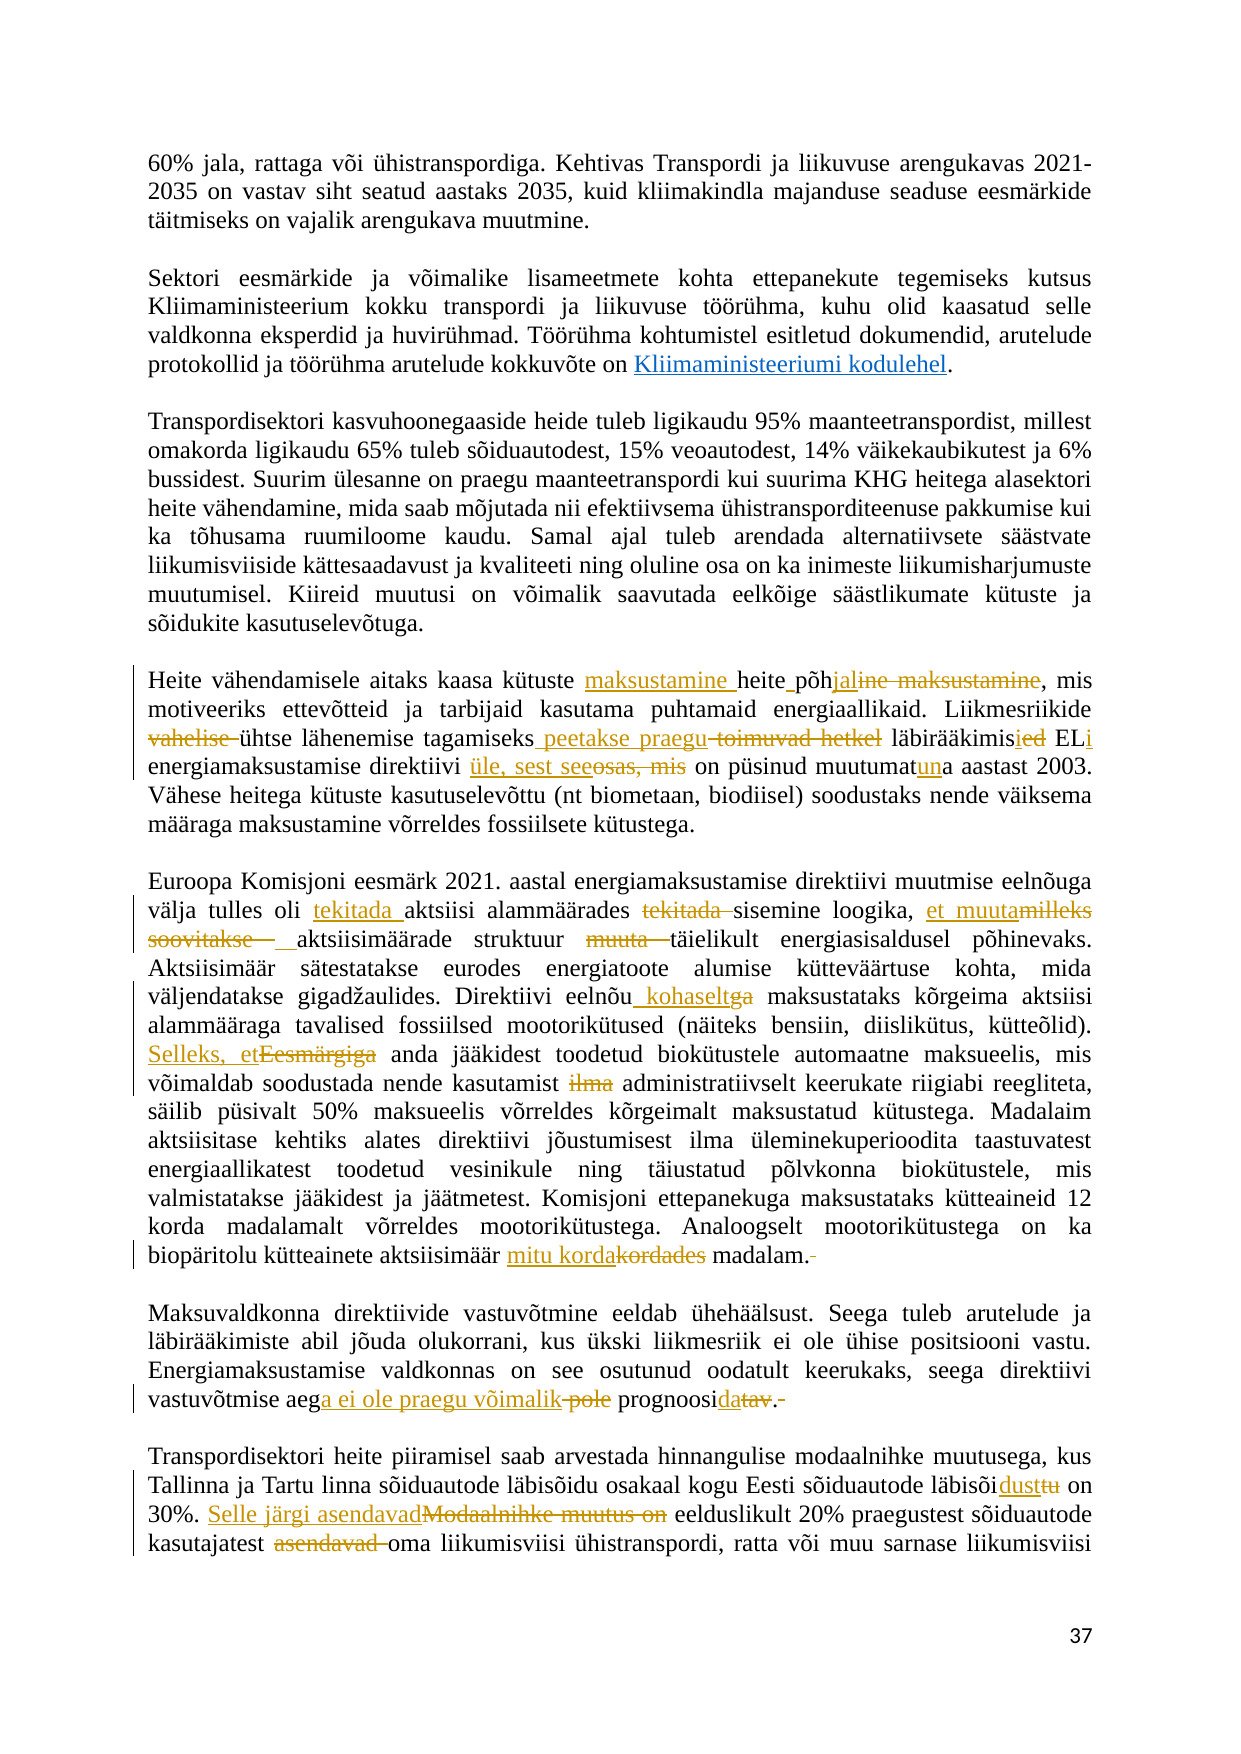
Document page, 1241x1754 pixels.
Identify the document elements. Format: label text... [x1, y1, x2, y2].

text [148, 148, 1092, 234]
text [148, 1441, 1092, 1556]
text Transpordisektori kasvuhoonegaaside heide tuleb ligikaudu 95% maanteetranspordist, millest omakorda ligikaudu 65% tuleb sõiduautodest, 15% veoautodest, 14% väikekaubikutest ja 6% bussidest. Suurim ülesanne on praegu maanteetranspordi kui suurima KHG heitega alasektori heite vähendamine, mida saab mõjutada nii efektiivsema ühistransporditeenuse pakkumise kui ka tõhusama ruumiloome kaudu. Samal ajal tuleb arendada alternatiivsete säästvate liikumisviiside kättesaadavust ja kvaliteeti ning oluline osa on ka inimeste liikumisharjumuste muutumisel. Kiireid muutusi on võimalik saavutada eelkõige säästlikumate kütuste ja sõidukite kasutuselevõtuga. [148, 406, 1092, 636]
text Heite vähendamisele aitaks kaasa kütuste heitepõh, mis motiveeriks ettevõtteid ja tarbijaid kasutama puhtamaid energiaallikaid. Liikmesriikide ühtse lähenemise tagamiseks läbirääkimis EL energiamaksustamise direktiivi on püsinud muutumata aastast 2003. Vähese heitega kütuste kasutuselevõttu (nt biometaan, biodiisel) soodustaks nende väiksema määraga maksustamine võrreldes fossiilsete kütustega. [148, 665, 1092, 838]
text Euroopa Komisjoni eesmärk 2021. aastal energiamaksustamise direktiivi muutmise eelnõuga välja tulles oli aktsiisi alammäärades sisemine loogika, aktsiisimäärade struktuur täielikult energiasisaldusel põhinevaks. Aktsiisimäär sätestatakse eurodes energiatoote alumise kütteväärtuse kohta, mida väljendatakse gigadžaulides. Direktiivi eelnõu maksustataks kõrgeima aktsiisi alammääraga tavalised fossiilsed mootorikütused (näiteks bensiin, diislikütus, kütteõlid). anda jääkidest toodetud biokütustele automaatne maksueelis, mis võimaldab soodustada nende kasutamist administratiivselt keerukate riigiabi reegliteta, säilib püsivalt 50% maksueelis võrreldes kõrgeimalt maksustatud kütustega. Madalaim aktsiisitase kehtiks alates direktiivi jõustumisest ilma üleminekuperioodita taastuvatest energiaallikatest toodetud vesinikule ning täiustatud põlvkonna biokütustele, mis valmistatakse jääkidest ja jäätmetest. Komisjoni ettepanekuga maksustataks kütteaineid 12 korda madalamalt võrreldes mootorikütustega. Analoogselt mootorikütustega on ka biopäritolu kütteainete aktsiisimäär madalam. [148, 866, 1092, 1269]
text Maksuvaldkonna direktiivide vastuvõtmine eeldab ühehäälsust. Seega tuleb arutelude ja läbirääkimiste abil jõuda olukorrani, kus ükski liikmesriik ei ole ühise positsiooni vastu. Energiamaksustamise valdkonnas on see osutunud oodatult keerukaks, seega direktiivi vastuvõtmise aeg prognoosi. [148, 1298, 1092, 1413]
text Sektori eesmärkide ja võimalike lisameetmete kohta ettepanekute tegemiseks kutsus Kliimaministeerium kokku transpordi ja liikuvuse töörühma, kuhu olid kaasatud selle valdkonna eksperdid ja huvirühmad. Töörühma kohtumistel esitletud dokumendid, arutelude protokollid ja töörühma arutelude kokkuvõte on Kliimaministeeriumi kodulehel. [148, 263, 1092, 378]
